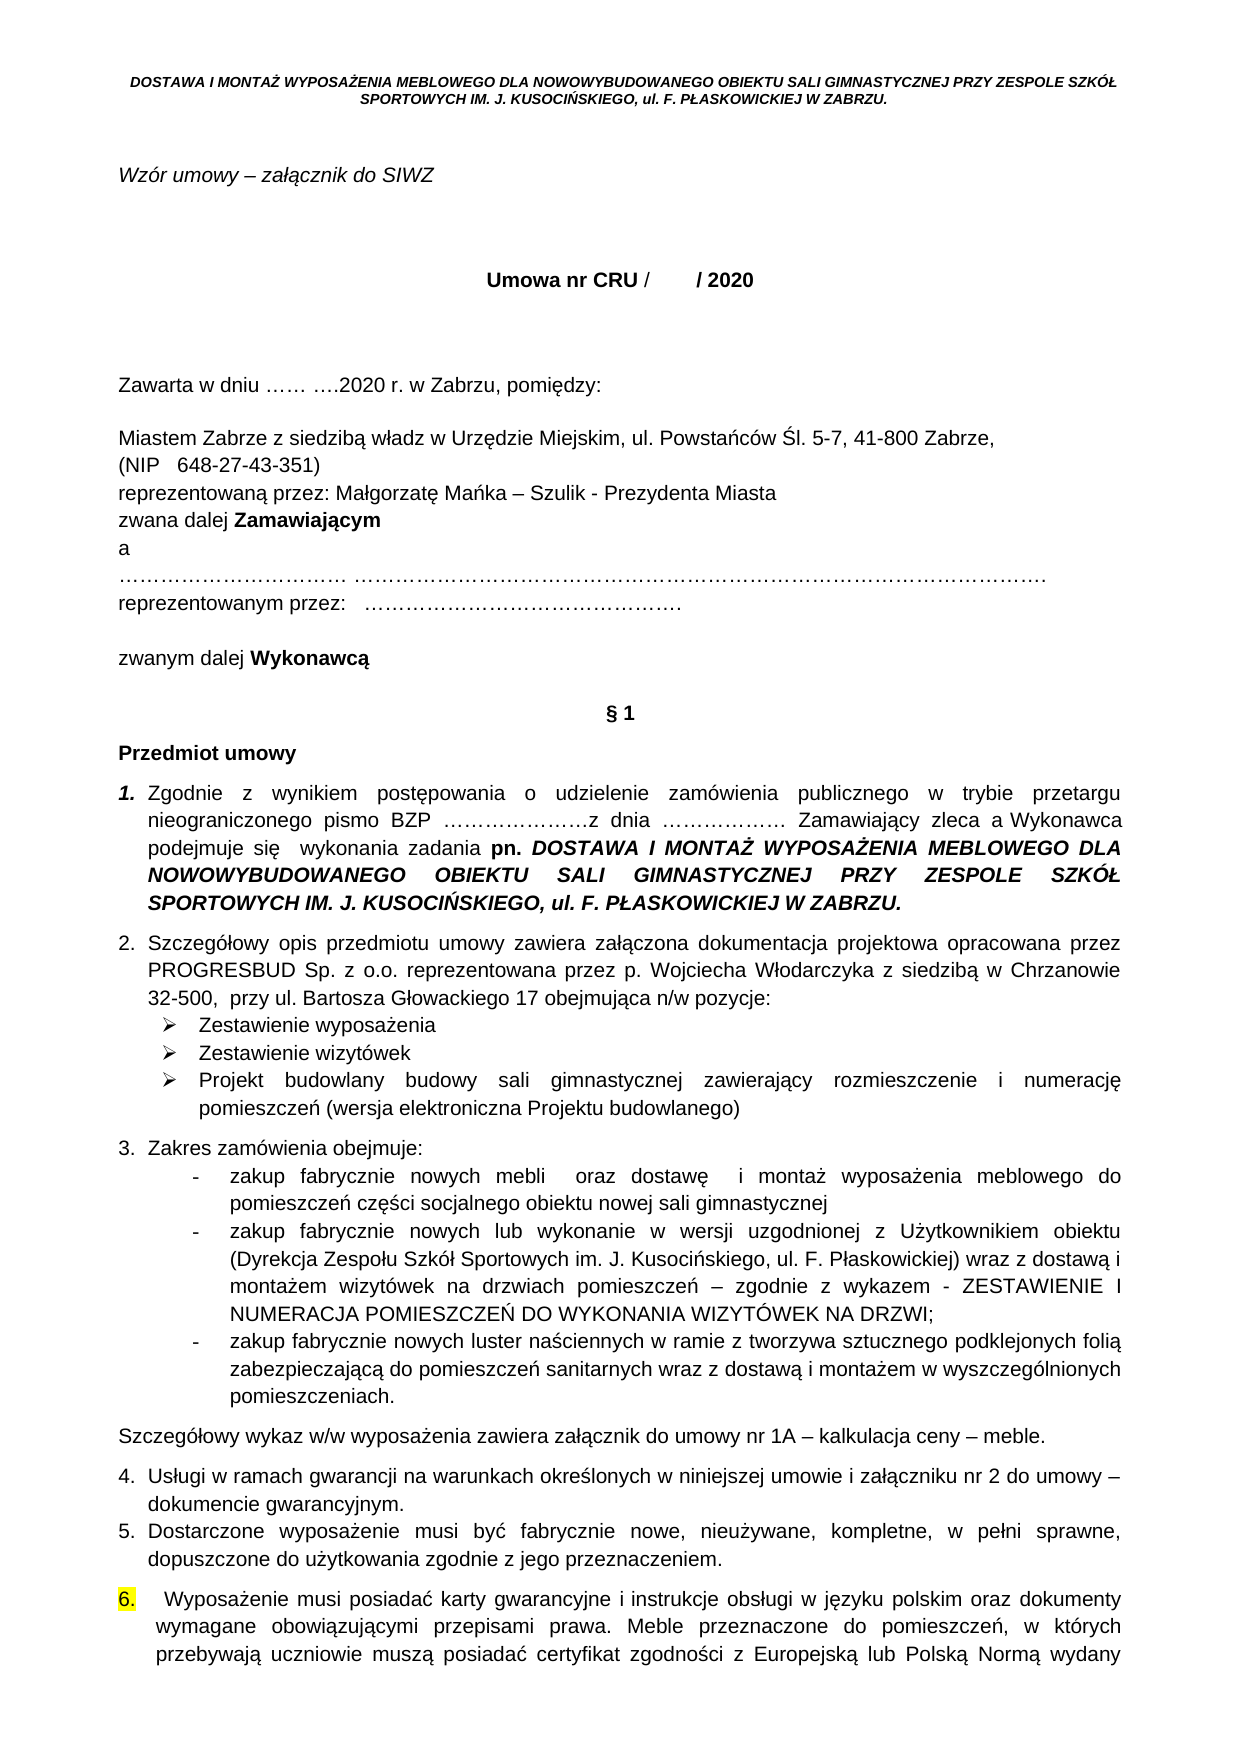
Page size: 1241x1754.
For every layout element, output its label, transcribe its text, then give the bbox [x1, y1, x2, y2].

list Dostarczone wyposażenie musi być fabrycznie nowe, nieużywane, kompletne, w pełni sprawne, dopuszczone do użytkowania zgodnie z jego przeznaczeniem. [118, 1519, 1122, 1571]
list Szczegółowy opis przedmiotu umowy zawiera załączona dokumentacja projektowa opracowana przez PROGRESBUD Sp. z o.o. reprezentowana przez p. Wojciecha Włodarczyka z siedzibą w Chrzanowie 32-500, przy ul. Bartosza Głowackiego 17 obejmująca n/w pozycje: [118, 931, 1122, 1009]
text Miastem Zabrze z siedzibą władz w Urzędzie Miejskim, ul. Powstańców Śl. 5-7, 41-800 Zabrze, [118, 426, 1122, 449]
text Przedmiot umowy [118, 741, 1122, 764]
list Zgodnie z wynikiem postępowania o udzielenie zamówienia publicznego w trybie przetargu nieograniczonego pismo BZP …………………z dnia ……………… Zamawiający zleca a Wykonawca podejmuje się wykonania zadania pn. DOSTAWA I MONTAŻ WYPOSAŻENIA MEBLOWEGO DLA NOWOWYBUDOWANEGO OBIEKTU SALI GIMNASTYCZNEJ PRZY ZESPOLE SZKÓŁ SPORTOWYCH IM. J. KUSOCIŃSKIEGO, ul. F. PŁASKOWICKIEJ W ZABRZU. [118, 781, 1122, 914]
list Projekt budowlany budowy sali gimnastycznej zawierający rozmieszczenie i numerację pomieszczeń (wersja elektroniczna Projektu budowlanego) [161, 1068, 1122, 1120]
list zakup fabrycznie nowych lub wykonanie w wersji uzgodnionej z Użytkownikiem obiektu (Dyrekcja Zespołu Szkół Sportowych im. J. Kusocińskiego, ul. F. Płaskowickiej) wraz z dostawą i montażem wizytówek na drzwiach pomieszczeń – zgodnie z wykazem - ZESTAWIENIE I NUMERACJA POMIESZCZEŃ DO WYKONANIA WIZYTÓWEK NA DRZWI; [192, 1219, 1122, 1325]
text Wzór umowy – załącznik do SIWZ [118, 163, 1122, 187]
text a [118, 536, 1122, 559]
list zakup fabrycznie nowych luster naściennych w ramie z tworzywa sztucznego podklejonych folią zabezpieczającą do pomieszczeń sanitarnych wraz z dostawą i montażem w wyszczególnionych pomieszczeniach. [192, 1329, 1122, 1408]
list Zestawienie wizytówek [161, 1041, 1122, 1065]
text § 1 [118, 701, 1122, 724]
text zwana dalej Zamawiającym [118, 508, 1122, 532]
list Usługi w ramach gwarancji na warunkach określonych w niniejszej umowie i załączniku nr 2 do umowy – dokumencie gwarancyjnym. [118, 1464, 1122, 1516]
text reprezentowanym przez: ………………………………………. [118, 591, 1122, 614]
text Zawarta w dniu …… ….2020 r. w Zabrzu, pomiędzy: [118, 373, 1122, 397]
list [118, 1587, 1122, 1666]
text Umowa nr CRU / / 2020 [118, 268, 1122, 292]
list Zakres zamówienia obejmuje: [118, 1136, 1122, 1160]
text reprezentowaną przez: Małgorzatę Mańka – Szulik - Prezydenta Miasta [118, 481, 1122, 504]
text Szczegółowy wykaz w/w wyposażenia zawiera załącznik do umowy nr 1A – kalkulacja ceny – meble. [118, 1424, 1122, 1448]
text (NIP 648-27-43-351) [118, 453, 1122, 477]
text …………………………… ………………………………………………………………………………………. [118, 563, 1122, 587]
list Zestawienie wyposażenia [161, 1013, 1122, 1037]
list zakup fabrycznie nowych mebli oraz dostawę i montaż wyposażenia meblowego do pomieszczeń części socjalnego obiektu nowej sali gimnastycznej [192, 1163, 1122, 1215]
text zwanym dalej Wykonawcą [118, 646, 1122, 669]
